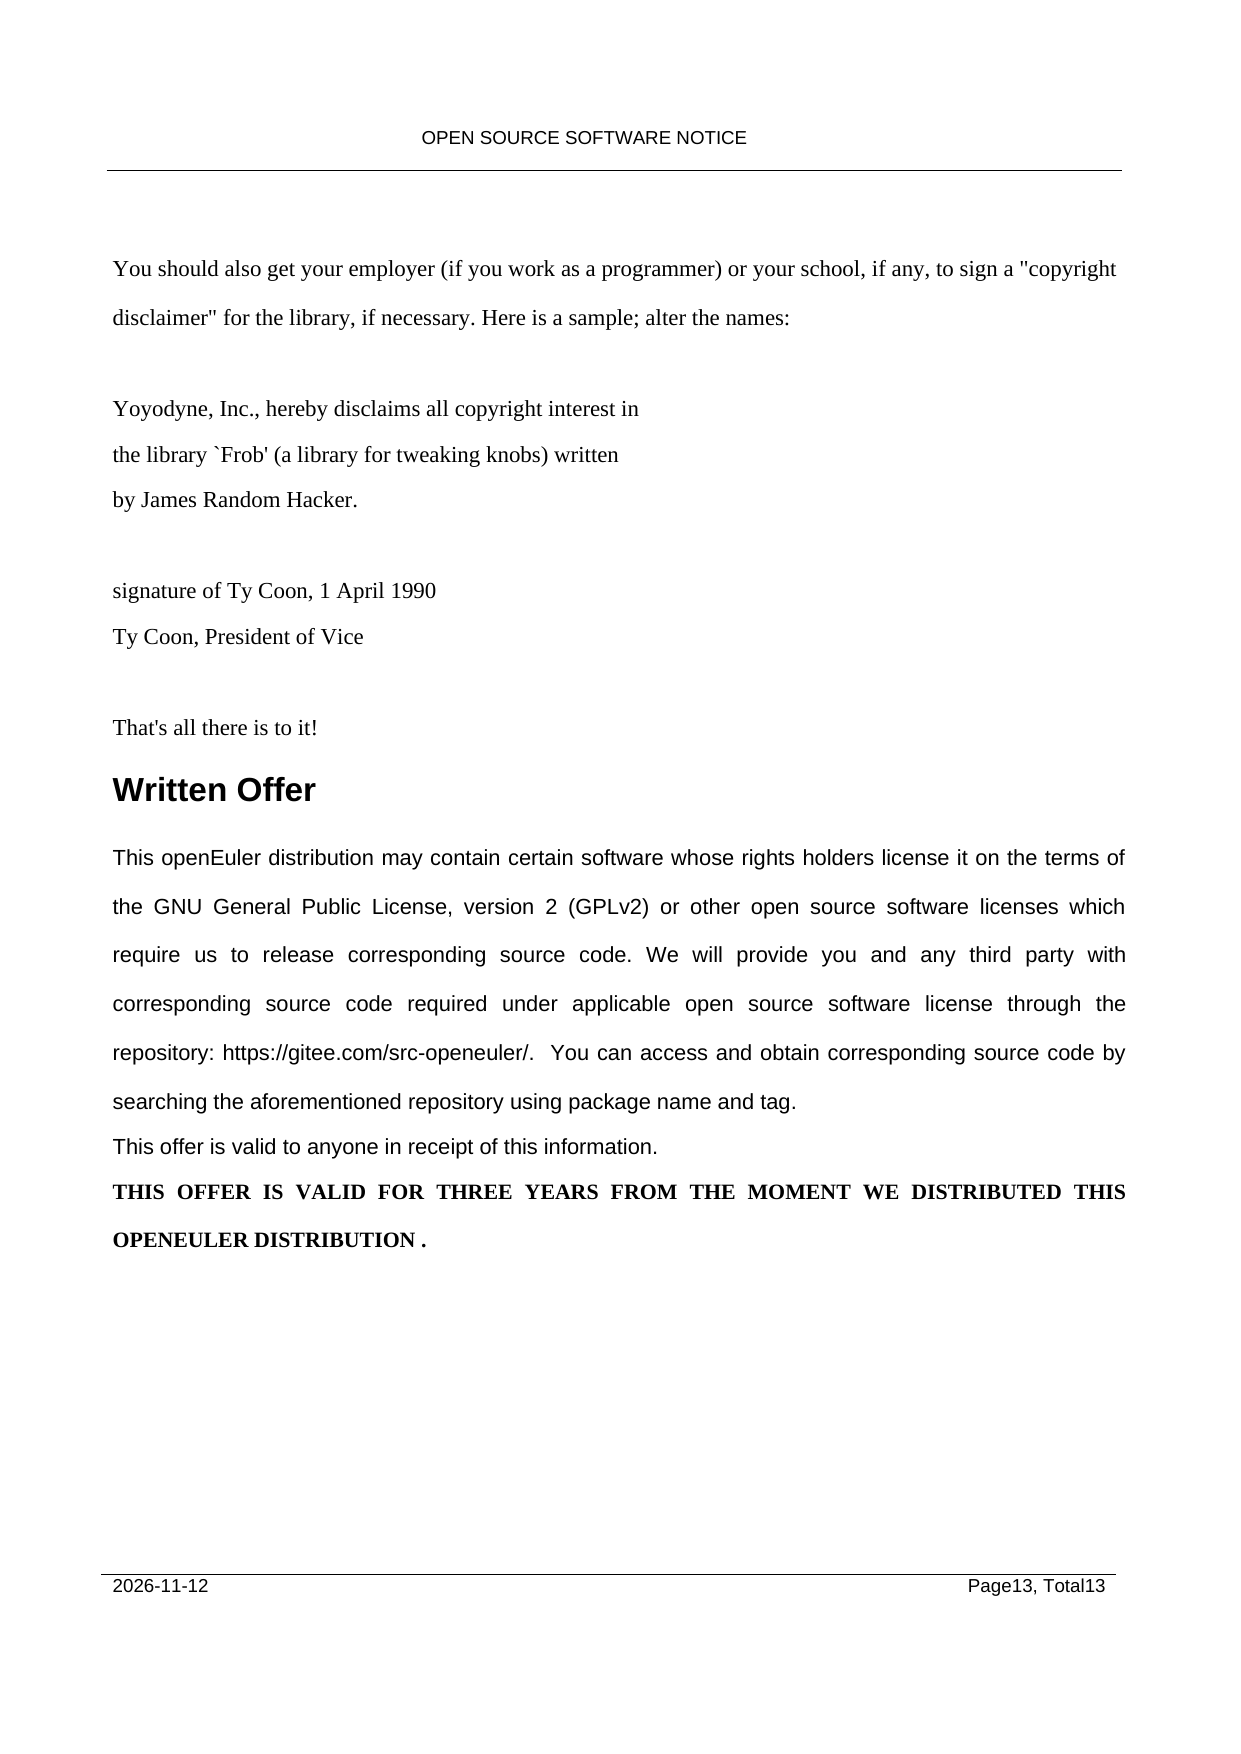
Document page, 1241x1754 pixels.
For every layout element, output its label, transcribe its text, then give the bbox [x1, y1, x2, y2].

text THIS OFFER IS VALID FOR THREE YEARS FROM THE MOMENT WE DISTRIBUTED THIS OPENEULER DISTRIBUTION . [112, 1175, 1128, 1256]
text signature of Ty Coon, 1 April 1990 [112, 574, 1128, 607]
text by James Random Hacker. [112, 483, 1128, 516]
text Written Offer [112, 757, 1128, 822]
text That's all there is to it! [112, 711, 1128, 744]
text This openEuler distribution may contain certain software whose rights holders license it on the terms of the GNU General Public License, version 2 (GPLv2) or other open source software licenses which require us to release corresponding source code. We will provide you and any third party with corresponding source code required under applicable open source software license through the repository: https://gitee.com/src-openeuler/. You can access and obtain corresponding source code by searching the aforementioned repository using package name and tag. [112, 841, 1128, 1117]
text Yoyodyne, Inc., hereby disclaims all copyright interest in [112, 392, 1128, 424]
text You should also get your employer (if you work as a programmer) or your school, if any, to sign a "copyright disclaimer" for the library, if necessary. Here is a sample; alter the names: [112, 252, 1128, 333]
text the library `Frob' (a library for tweaking knobs) written [112, 438, 1128, 470]
text Ty Coon, President of Vice [112, 620, 1128, 653]
text This offer is valid to anyone in receipt of this information. [112, 1130, 1128, 1162]
